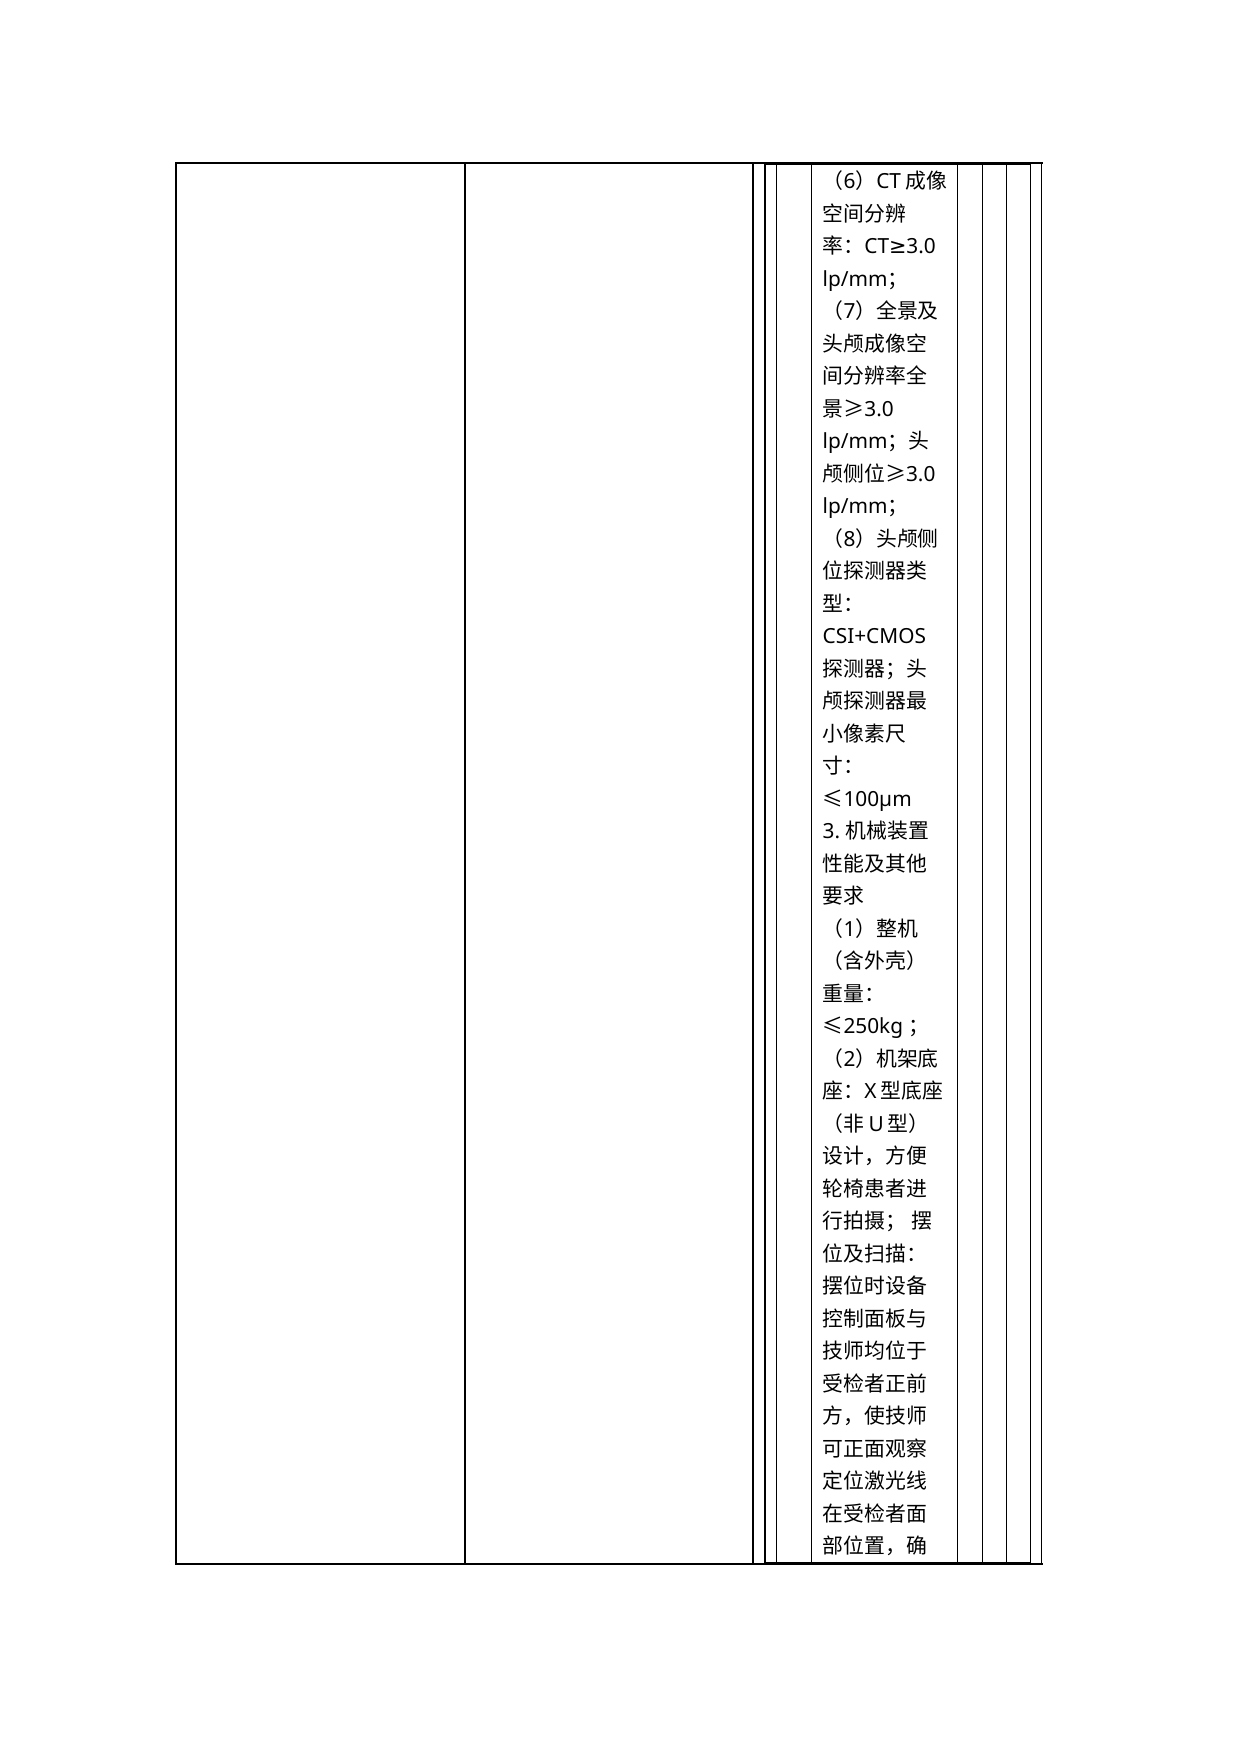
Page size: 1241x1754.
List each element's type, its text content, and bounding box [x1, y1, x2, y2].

table_cell [766, 165, 776, 1562]
table_cell [958, 165, 982, 1562]
table_cell [754, 164, 764, 1563]
table_cell [983, 165, 1006, 1562]
table_cell [1031, 164, 1041, 1563]
table_cell [466, 164, 752, 1563]
table_cell [812, 165, 957, 1562]
table_cell 1 [177, 164, 464, 1563]
table_cell [1007, 165, 1030, 1562]
table_cell [777, 165, 811, 1562]
